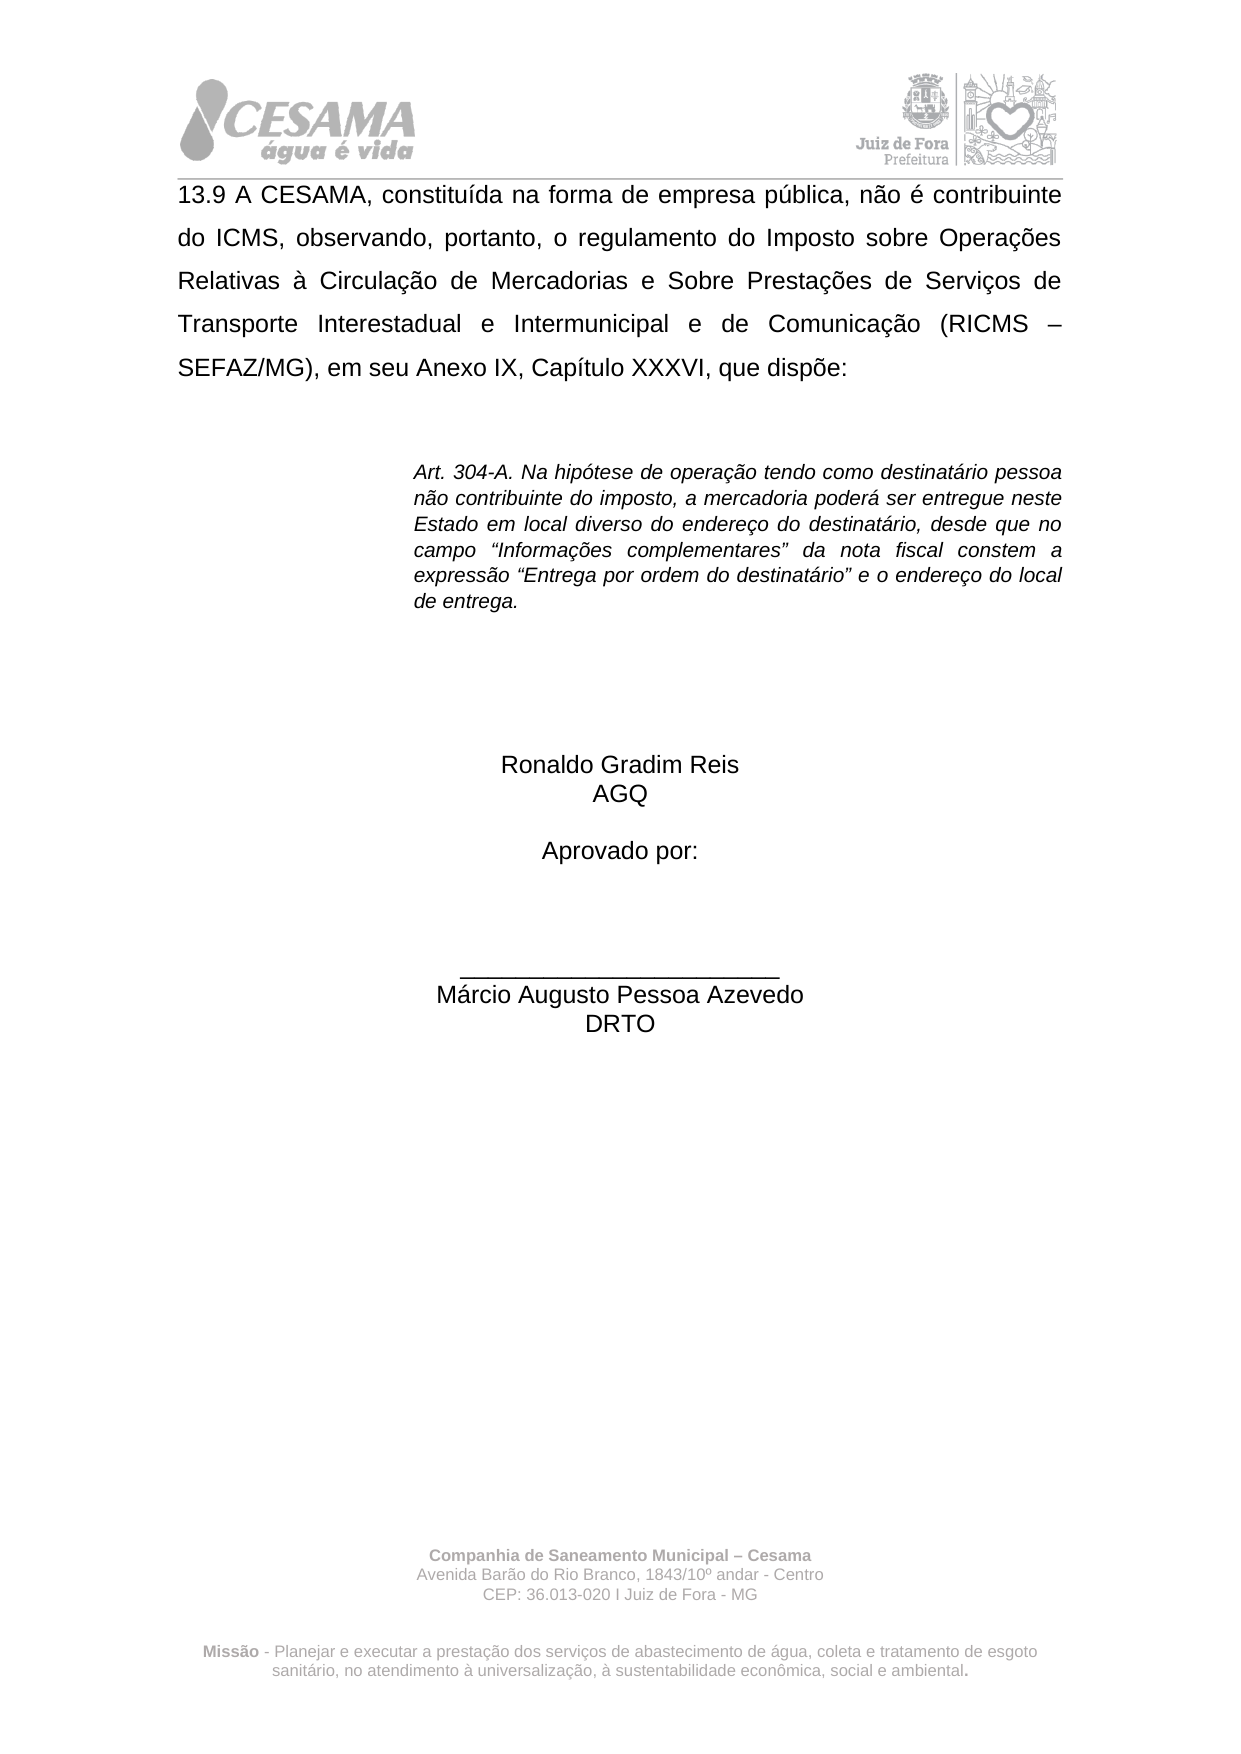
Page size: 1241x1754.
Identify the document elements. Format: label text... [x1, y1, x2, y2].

picture [177, 73, 1064, 180]
text AGQ [177, 779, 1063, 808]
text Aprovado por: [177, 836, 1063, 865]
text DRTO [177, 1009, 1063, 1038]
text 13.9 A CESAMA, constituída na forma de empresa pública, não é contribuinte do ICMS, observando, portanto, o regulamento do Imposto sobre Operações Relativas à Circulação de Mercadorias e Sobre Prestações de Serviços de Transporte Interestadual e Intermunicipal e de Comunicação (RICMS – SEFAZ/MG), em seu Anexo IX, Capítulo XXXVI, que dispõe: [177, 180, 1063, 381]
text Márcio Augusto Pessoa Azevedo [177, 980, 1063, 1009]
text Art. 304-A. Na hipótese de operação tendo como destinatário pessoa não contribuinte do imposto, a mercadoria poderá ser entregue neste Estado em local diverso do endereço do destinatário, desde que no campo “Informações complementares” da nota fiscal constem a expressão “Entrega por ordem do destinatário” e o endereço do local de entrega. [413, 460, 1063, 613]
text _______________________ [177, 951, 1063, 980]
text Ronaldo Gradim Reis [177, 750, 1063, 779]
